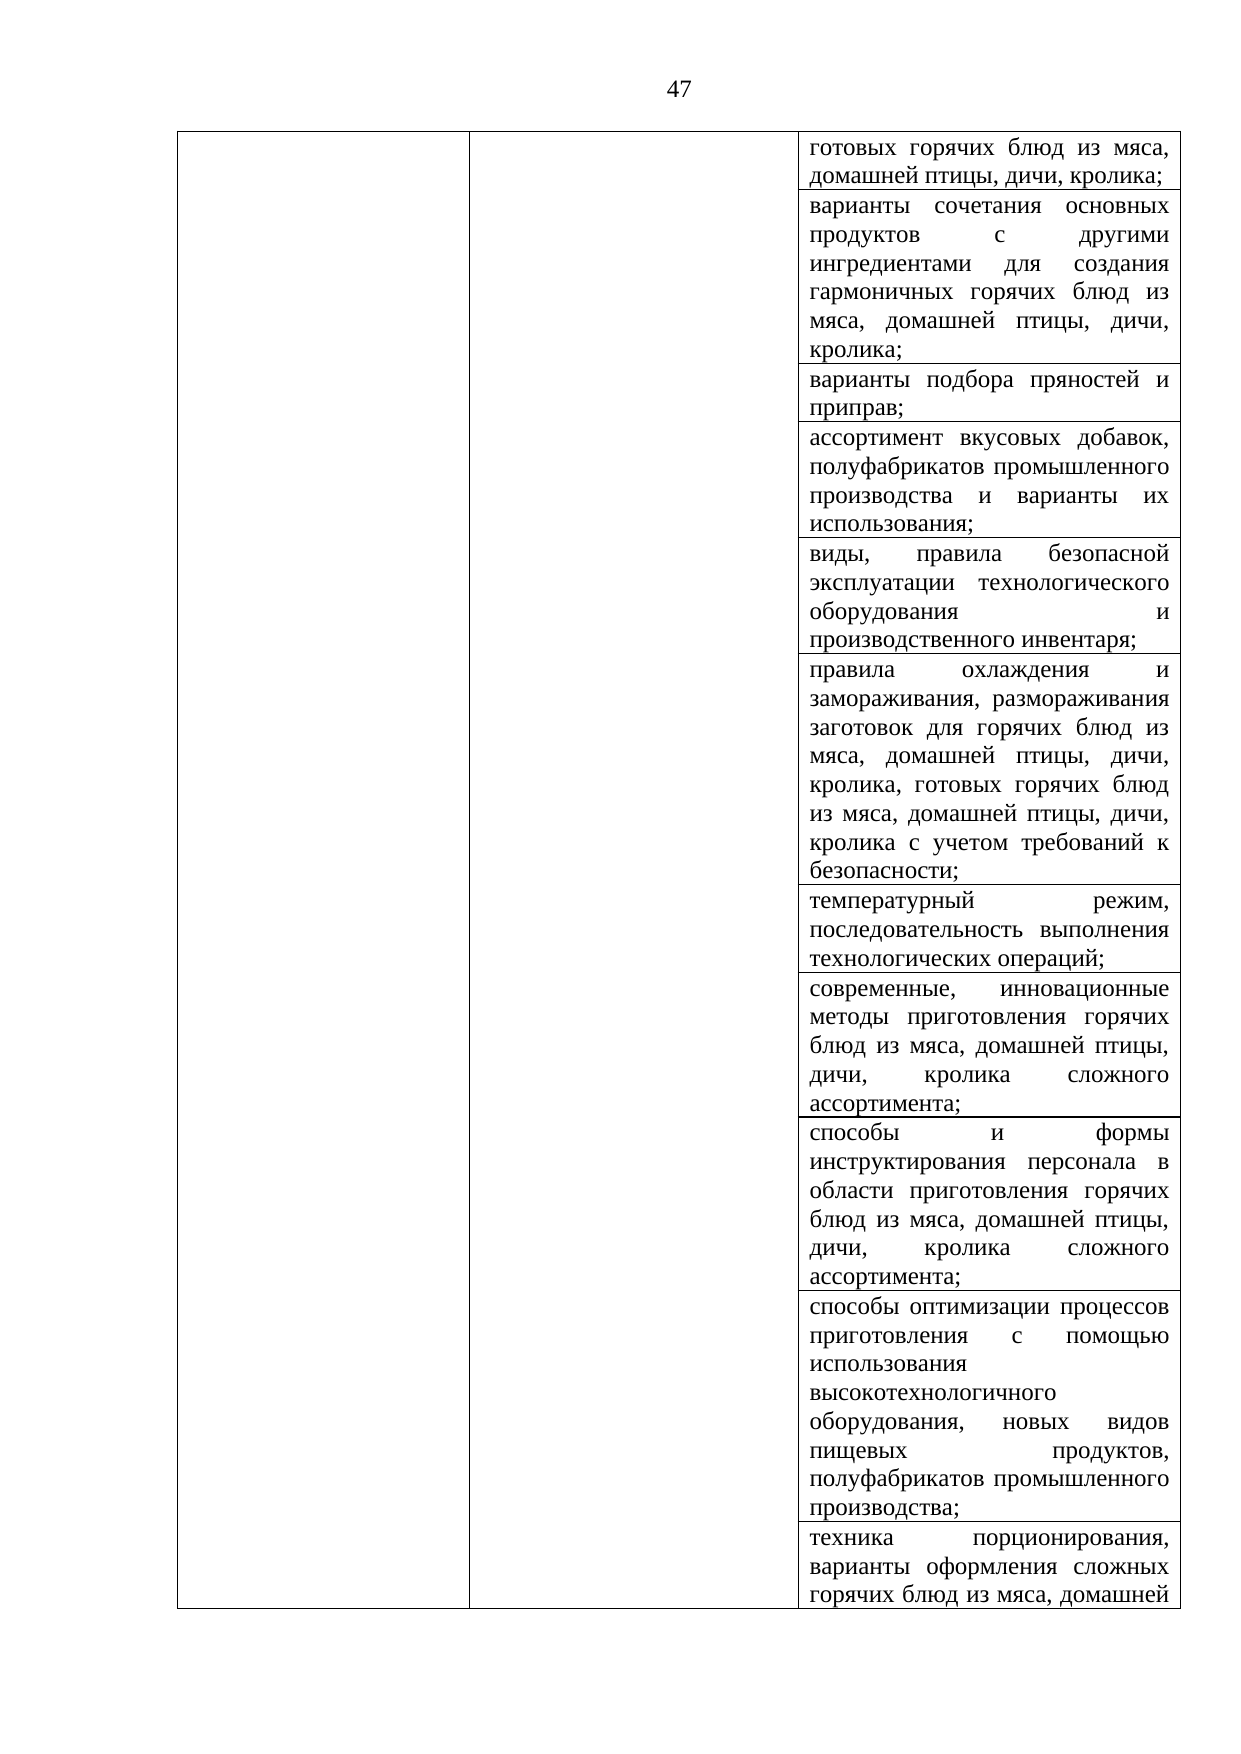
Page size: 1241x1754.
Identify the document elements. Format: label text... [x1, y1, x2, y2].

table_cell варианты сочетания основных продуктов с другими ингредиентами для создания гармоничных горячих блюд из мяса, домашней птицы, дичи, кролика; [799, 190, 1180, 363]
table_cell ассортимент вкусовых добавок, полуфабрикатов промышленного производства и варианты их использования; [799, 422, 1180, 537]
table_cell виды, правила безопасной эксплуатации технологического оборудования и производственного инвентаря; [799, 538, 1180, 653]
table_cell способы и формы инструктирования персонала в области приготовления горячих блюд из мяса, домашней птицы, дичи, кролика сложного ассортимента; [799, 1118, 1180, 1290]
table_cell варианты подбора пряностей и приправ; [799, 364, 1180, 421]
table_cell температурный режим, последовательность выполнения технологических операций; [799, 885, 1180, 972]
table_cell правила охлаждения и замораживания, размораживания заготовок для горячих блюд из мяса, домашней птицы, дичи, кролика, готовых горячих блюд из мяса, домашней птицы, дичи, кролика с учетом требований к безопасности; [799, 654, 1180, 884]
table_cell современные, инновационные методы приготовления горячих блюд из мяса, домашней птицы, дичи, кролика сложного ассортимента; [799, 973, 1180, 1116]
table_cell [799, 132, 1180, 189]
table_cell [799, 1522, 1180, 1608]
table_cell способы оптимизации процессов приготовления с помощью использования высокотехнологичного оборудования, новых видов пищевых продуктов, полуфабрикатов промышленного производства; [799, 1291, 1180, 1521]
